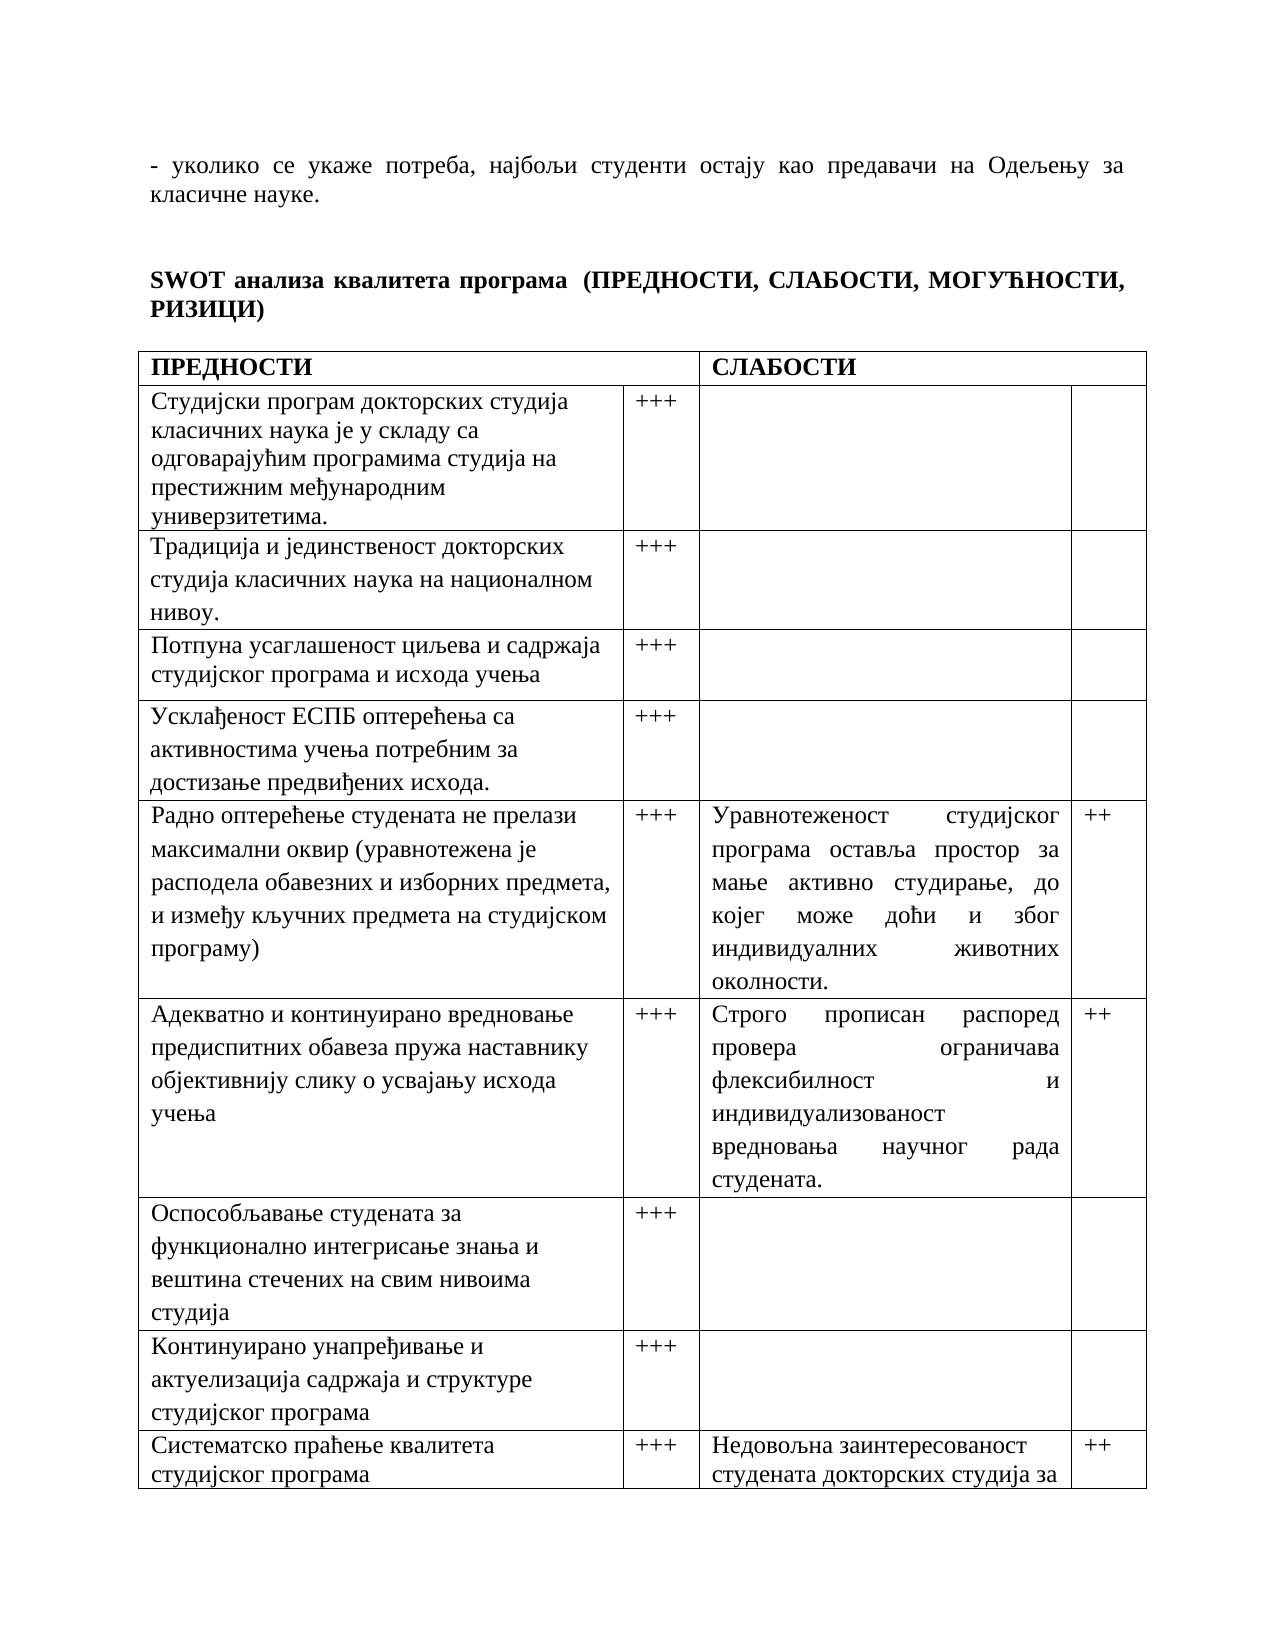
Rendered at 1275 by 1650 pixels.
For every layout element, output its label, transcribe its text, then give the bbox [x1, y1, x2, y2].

table_cell Радно оптерећење студената не прелази максимални оквир (уравнотежена је расподела обавезних и изборних предмета, и између кључних предмета на студијском програму) [139, 801, 623, 998]
table_cell Усклађеност ЕСПБ оптерећења са активностима учења потребним за достизање предвиђених исхода. [139, 701, 623, 799]
text SWOT анализа квалитета програма (ПРЕДНОСТИ, СЛАБОСТИ, МОГУЋНОСТИ, РИЗИЦИ) [150, 265, 1125, 322]
table_cell ++ [1072, 999, 1146, 1197]
table_cell +++ [624, 701, 699, 799]
table_cell [700, 1198, 1071, 1330]
table_header ПРЕДНОСТИ [139, 352, 699, 385]
table_cell [700, 630, 1071, 700]
table_cell Традиција и јединственост докторских студија класичних наука на националном нивоу. [139, 531, 623, 629]
table_cell [700, 531, 1071, 629]
table_cell Уравнотеженост студијског програма оставља простор за мање активно студирање, до којег може доћи и због индивидуалних животних околности. [700, 801, 1071, 998]
table_cell Континуирано унапређивање и актуелизација садржаја и структуре студијског програма [139, 1331, 623, 1429]
table_header СЛАБОСТИ [700, 352, 1146, 385]
table_cell Студијски програм докторских студија класичних наука је у складу са одговарајућим програмима студија на престижним међународним универзитетима. [139, 386, 623, 530]
text - уколико се укаже потреба, најбољи студенти остају као предавачи на Одељењу за класичне науке. [150, 150, 1125, 207]
table_cell Адекватно и континуирано вредновање предиспитних обавеза пружа наставнику објективнију слику о усвајању исхода учења [139, 999, 623, 1197]
table_cell [700, 701, 1071, 799]
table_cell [139, 1431, 623, 1488]
table_cell Потпуна усаглашеност циљева и садржаја студијског програма и исхода учења [139, 630, 623, 700]
table_cell ++ [1072, 1431, 1146, 1488]
table_cell [700, 1331, 1071, 1429]
table_cell [1072, 1331, 1146, 1429]
table_cell +++ [624, 630, 699, 700]
table_cell [1072, 630, 1146, 700]
table_cell [700, 386, 1071, 530]
table_cell Оспособљавање студената за функционално интегрисање знања и вештина стечених на свим нивоима студија [139, 1198, 623, 1330]
table_cell [1072, 1198, 1146, 1330]
table_cell +++ [624, 999, 699, 1197]
table_cell +++ [624, 1198, 699, 1330]
table_cell +++ [624, 386, 699, 530]
table_cell Строго прописан распоред провера ограничава флексибилност и индивидуализованост вредновања научног рада студената. [700, 999, 1071, 1197]
table_cell ++ [1072, 801, 1146, 998]
table_cell +++ [624, 801, 699, 998]
table_cell +++ [624, 1431, 699, 1488]
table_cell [700, 1431, 1071, 1488]
table_cell +++ [624, 1331, 699, 1429]
table_cell +++ [624, 531, 699, 629]
table_cell [1072, 701, 1146, 799]
table_cell [1072, 531, 1146, 629]
table_cell [1072, 386, 1146, 530]
